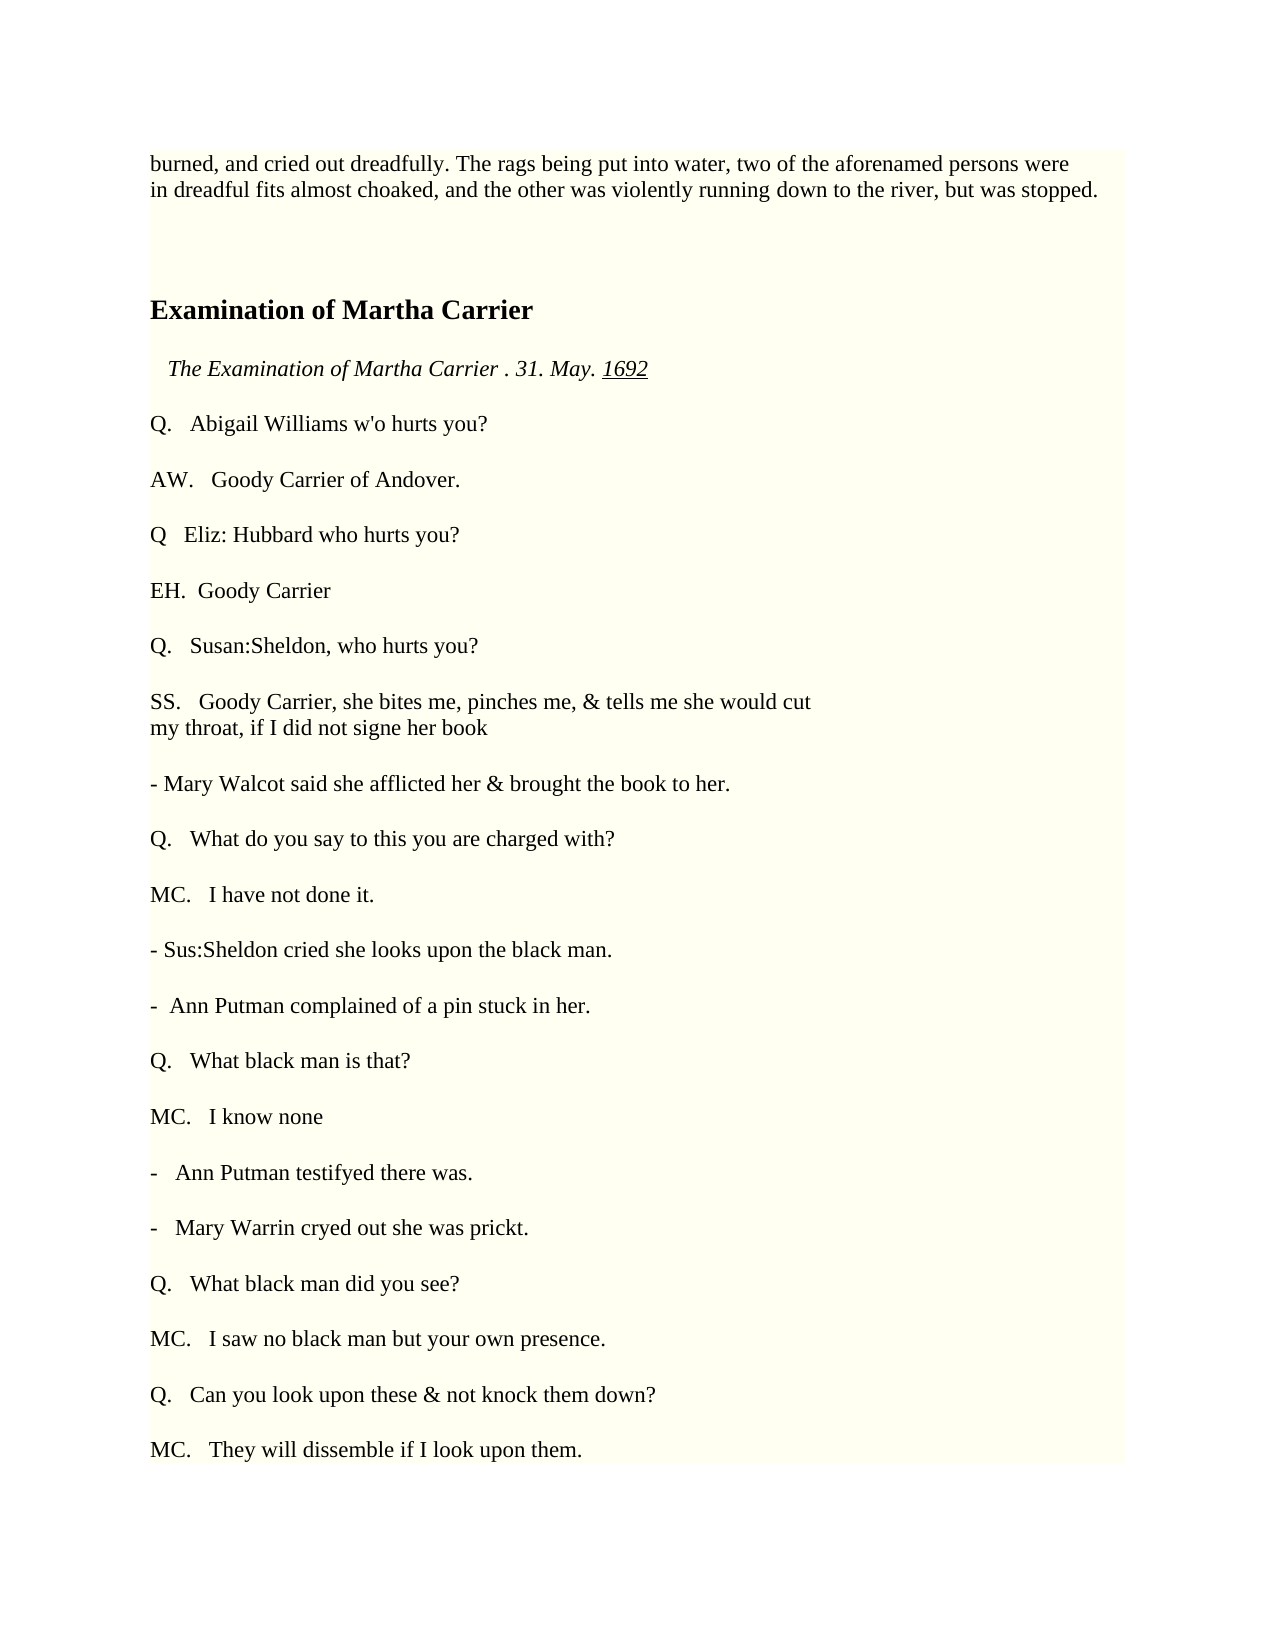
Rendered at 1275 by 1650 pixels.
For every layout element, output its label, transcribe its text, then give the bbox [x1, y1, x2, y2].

text AW. Goody Carrier of Andover. [150, 466, 1125, 492]
text - Mary Walcot said she afflicted her & brought the book to her. [150, 770, 1125, 796]
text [150, 150, 1125, 203]
text Q. What black man did you see? [150, 1270, 1125, 1296]
text Q. Can you look upon these & not knock them down? [150, 1381, 1125, 1407]
text - Ann Putman testifyed there was. [150, 1159, 1125, 1185]
text Q. What do you say to this you are charged with? [150, 826, 1125, 852]
text - Ann Putman complained of a pin stuck in her. [150, 992, 1125, 1018]
text Q. What black man is that? [150, 1048, 1125, 1074]
text MC. I have not done it. [150, 881, 1125, 907]
text EH. Goody Carrier [150, 577, 1125, 603]
text MC. I know none [150, 1103, 1125, 1129]
text Examination of Martha Carrier [150, 293, 1125, 326]
text MC. They will dissemble if I look upon them. [150, 1436, 1125, 1463]
text Q Eliz: Hubbard who hurts you? [150, 522, 1125, 548]
text MC. I saw no black man but your own presence. [150, 1325, 1125, 1352]
text SS. Goody Carrier, she bites me, pinches me, & tells me she would cut my throat, if I did not signe her book [150, 688, 1125, 741]
text - Sus:Sheldon cried she looks upon the black man. [150, 937, 1125, 963]
text Q. Susan:Sheldon, who hurts you? [150, 633, 1125, 659]
text Q. Abigail Williams w'o hurts you? [150, 411, 1125, 437]
text - Mary Warrin cryed out she was prickt. [150, 1214, 1125, 1241]
text The Examination of Martha Carrier . 31. May. 1692 [150, 355, 1125, 381]
